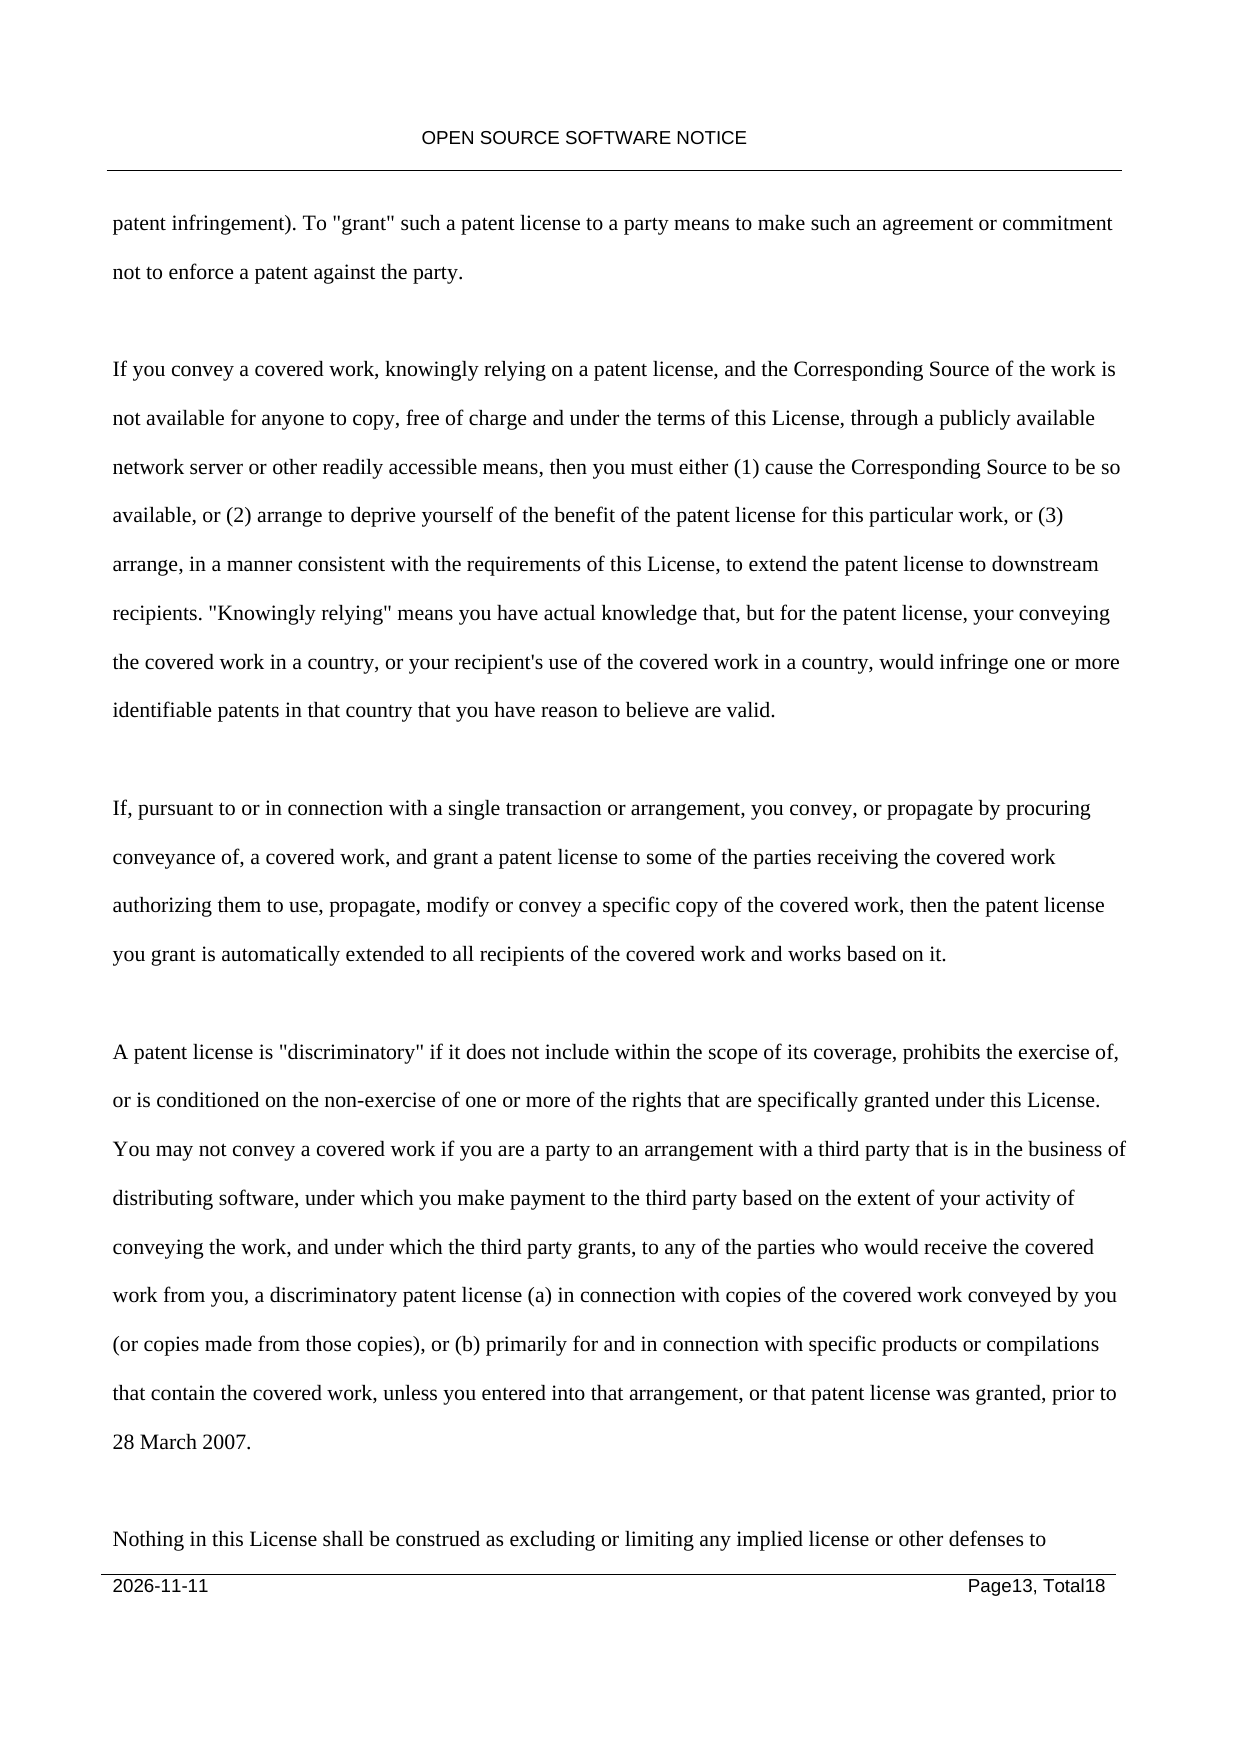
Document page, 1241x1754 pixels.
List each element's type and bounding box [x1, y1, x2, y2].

text [112, 206, 1128, 1555]
